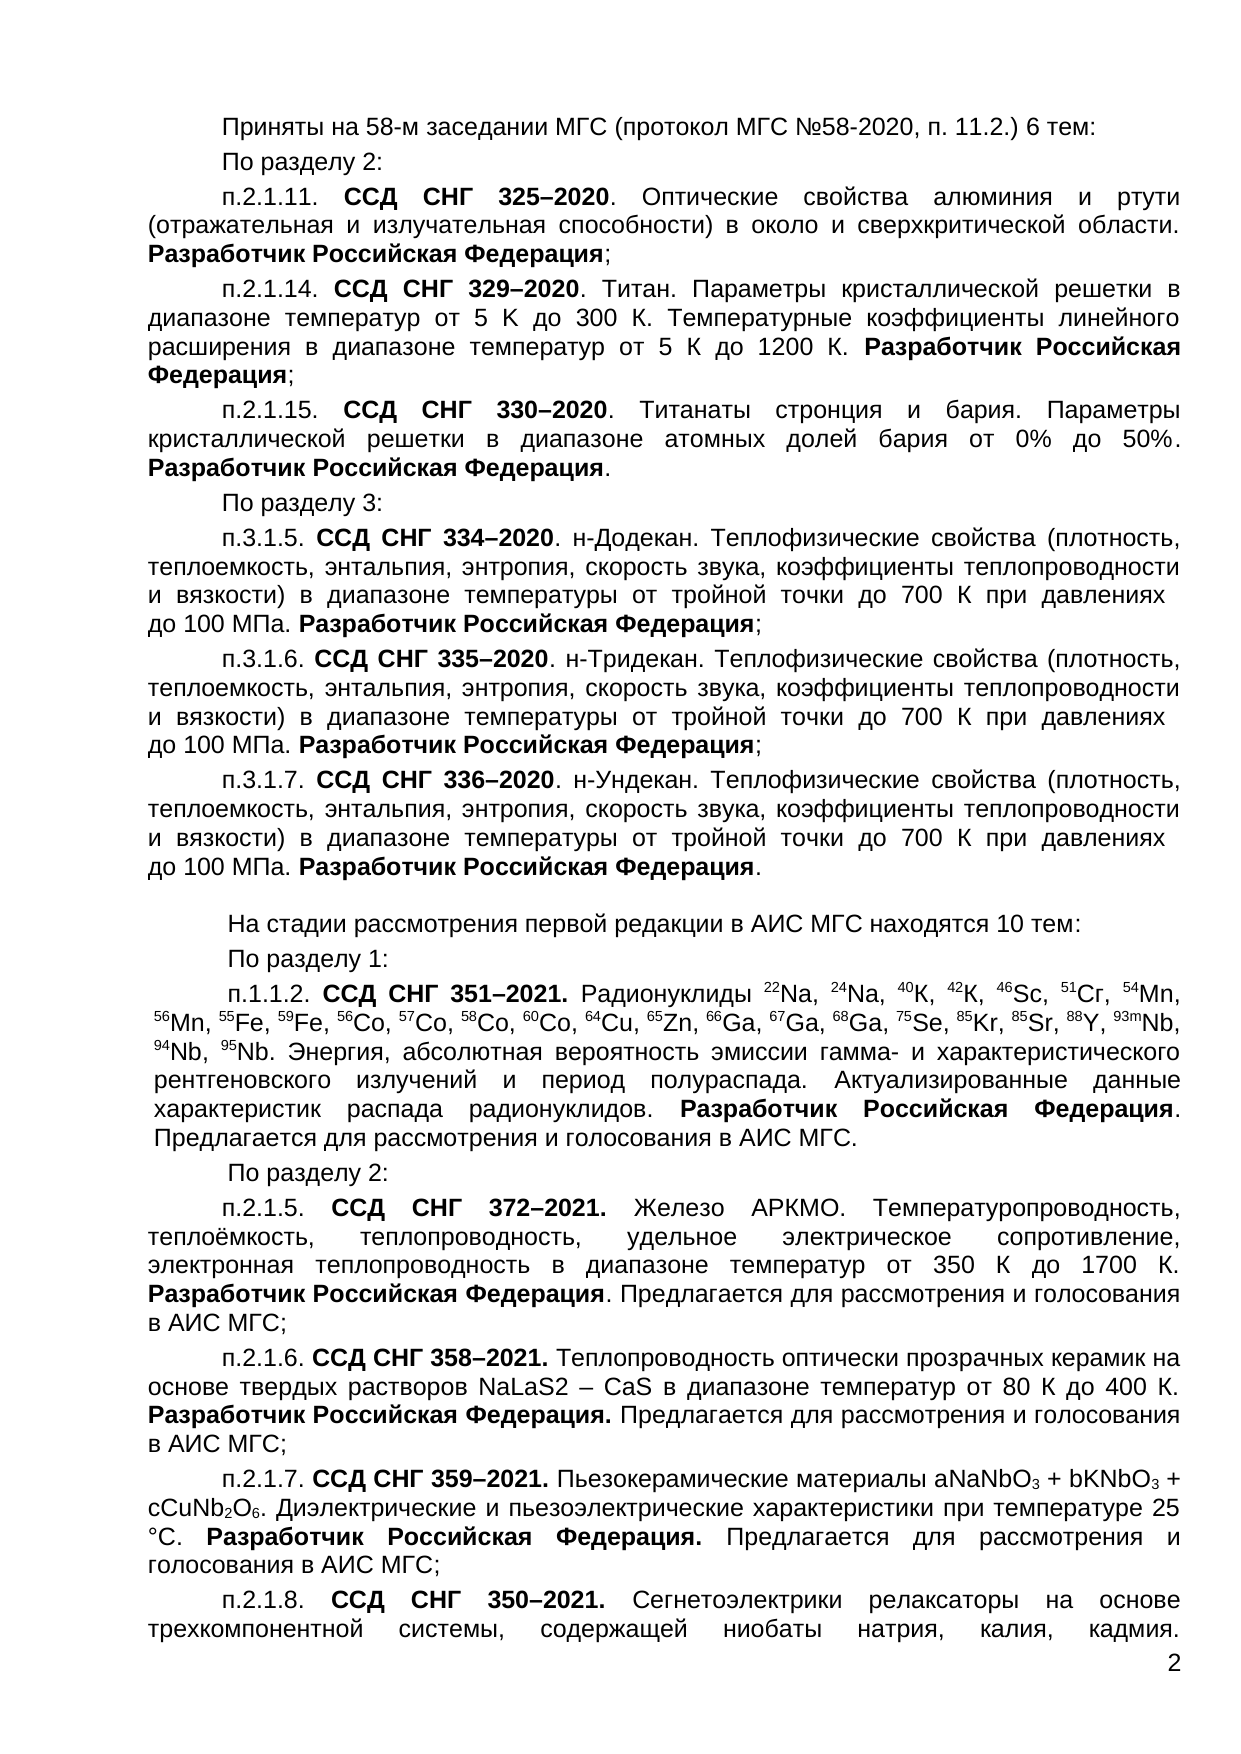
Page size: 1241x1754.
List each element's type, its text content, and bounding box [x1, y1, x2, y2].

list Приняты на 58-м заседании МГС (протокол МГС №58-2020, п. 11.2.) 6 тем: [148, 111, 1181, 140]
text п.2.1.14. ССД СНГ 329–2020. Титан. Параметры кристаллической решетки в диапазоне температур от 5 K до 300 К. Температурные коэффициенты линейного расширения в диапазоне температур от 5 К до 1200 К. Разработчик Российская Федерация; [148, 274, 1181, 389]
text п.3.1.6. ССД СНГ 335–2020. н-Тридекан. Теплофизические свойства (плотность, теплоемкость, энтальпия, энтропия, скорость звука, коэффициенты теплопроводности и вязкости) в диапазоне температуры от тройной точки до 700 К при давлениях до 100 МПа. Разработчик Российская Федерация; [148, 644, 1181, 759]
text По разделу 1: [154, 944, 1181, 973]
text п.2.1.5. ССД СНГ 372–2021. Железо АРКМО. Температуропроводность, теплоёмкость, теплопроводность, удельное электрическое сопротивление, электронная теплопроводность в диапазоне температур от 350 К до 1700 К. Разработчик Российская Федерация. Предлагается для рассмотрения и голосования в АИС МГС; [148, 1193, 1181, 1336]
text По разделу 3: [148, 488, 1181, 516]
text п.2.1.7. ССД СНГ 359–2021. Пьезокерамические материалы аNaNbO3 + bKNbO3 + cCuNb2O6. Диэлектрические и пьезоэлектрические характеристики при температуре 25 °C. Разработчик Российская Федерация. Предлагается для рассмотрения и голосования в АИС МГС; [148, 1464, 1181, 1579]
text п.2.1.6. ССД СНГ 358–2021. Теплопроводность оптически прозрачных керамик на основе твердых растворов NaLaS2 – CaS в диапазоне температур от 80 К до 400 К. Разработчик Российская Федерация. Предлагается для рассмотрения и голосования в АИС МГС; [148, 1343, 1181, 1458]
text п.2.1.11. ССД СНГ 325–2020. Оптические свойства алюминия и ртути (отражательная и излучательная способности) в около и сверхкритической области. Разработчик Российская Федерация; [148, 181, 1181, 268]
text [148, 1585, 1181, 1643]
list п.2.1.15. ССД СНГ 330–2020. Титанаты стронция и бария. Параметры кристаллической решетки в диапазоне атомных долей бария от 0% до 50%. Разработчик Российская Федерация. [148, 395, 1181, 481]
text На стадии рассмотрения первой редакции в АИС МГС находятся 10 тем: [154, 909, 1181, 938]
text п.3.1.7. ССД СНГ 336–2020. н-Ундекан. Теплофизические свойства (плотность, теплоемкость, энтальпия, энтропия, скорость звука, коэффициенты теплопроводности и вязкости) в диапазоне температуры от тройной точки до 700 К при давлениях до 100 МПа. Разработчик Российская Федерация. [148, 765, 1181, 880]
list п.3.1.5. ССД СНГ 334–2020. н-Додекан. Теплофизические свойства (плотность, теплоемкость, энтальпия, энтропия, скорость звука, коэффициенты теплопроводности и вязкости) в диапазоне температуры от тройной точки до 700 К при давлениях до 100 МПа. Разработчик Российская Федерация; [148, 523, 1181, 638]
text п.1.1.2. ССД СНГ 351–2021. Радионуклиды 22Na, 24Na, 40К, 42К, 46Sc, 51Сг, 54Mn, 56Mn, 55Fe, 59Fe, 56Со, 57Со, 58Со, 60Со, 64Сu, 65Zn, 66Ga, 67Ga, 68Ga, 75Se, 85Kr, 85Sr, 88Y, 93mNb, 94Nb, 95Nb. Энергия, абсолютная вероятность эмиссии гамма- и характеристического рентгеновского излучений и период полураспада. Актуализированные данные характеристик распада радионуклидов. Разработчик Российская Федерация. Предлагается для рассмотрения и голосования в АИС МГС. [154, 979, 1181, 1151]
text По разделу 2: [154, 1158, 1181, 1186]
text По разделу 2: [148, 146, 1181, 175]
